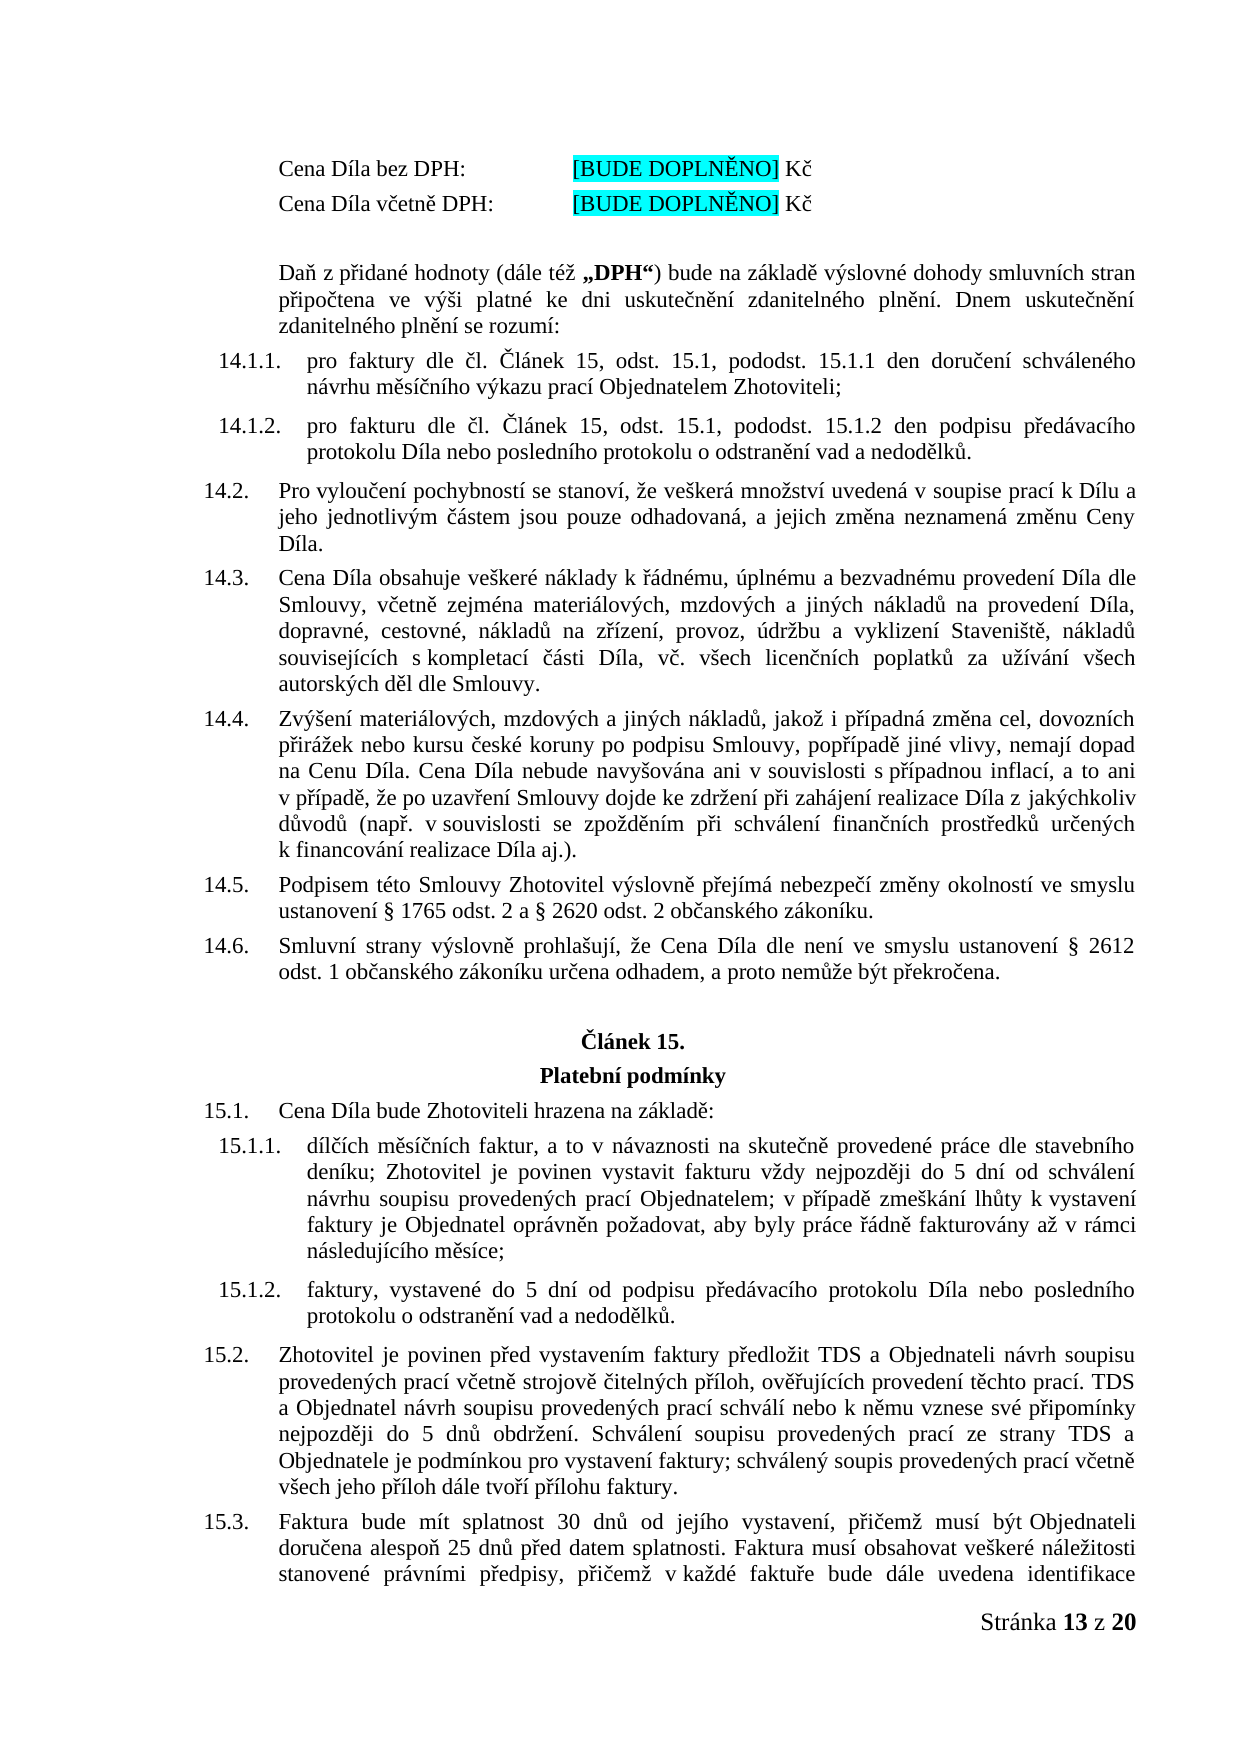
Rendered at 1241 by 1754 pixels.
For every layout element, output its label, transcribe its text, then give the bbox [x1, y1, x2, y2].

subtitle Zvýšení materiálových, mzdových a jiných nákladů, jakož i případná změna cel, dovozních přirážek nebo kursu české koruny po podpisu Smlouvy, popřípadě jiné vlivy, nemají dopad na Cenu Díla. Cena Díla nebude navyšována ani v souvislosti s případnou inflací, a to ani v případě, že po uzavření Smlouvy dojde ke zdržení při zahájení realizace Díla z jakýchkoliv důvodů (např. v souvislosti se zpožděním při schválení finančních prostředků určených k financování realizace Díla aj.). [203, 704, 1136, 863]
list Cena Díla bez DPH: [BUDE DOPLNĚNO] Kč [779, 155, 1136, 182]
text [203, 1508, 1136, 1587]
text Platební podmínky [129, 1062, 1136, 1089]
subtitle Daň z přidané hodnoty (dále též „DPH“) bude na základě výslovné dohody smluvních stran připočtena ve výši platné ke dni uskutečnění zdanitelného plnění. Dnem uskutečnění zdanitelného plnění se rozumí: [278, 259, 1136, 338]
list Cena Díla včetně DPH: [BUDE DOPLNĚNO] Kč [779, 190, 1136, 216]
subtitle faktury, vystavené do 5 dní od podpisu předávacího protokolu Díla nebo posledního protokolu o odstranění vad a nedodělků. [218, 1276, 1136, 1329]
subtitle Cena Díla bude Zhotoviteli hrazena na základě: [203, 1097, 1136, 1123]
subtitle pro fakturu dle čl. Článek 15, odst. 15.1, pododst. 15.1.2 den podpisu předávacího protokolu Díla nebo posledního protokolu o odstranění vad a nedodělků. [218, 412, 1136, 464]
list Cena Díla včetně DPH: [BUDE DOPLNĚNO] Kč [278, 190, 573, 216]
subtitle pro faktury dle čl. Článek 15, odst. 15.1, pododst. 15.1.1 den doručení schváleného návrhu měsíčního výkazu prací Objednatelem Zhotoviteli; [218, 347, 1136, 399]
list Cena Díla bez DPH: [BUDE DOPLNĚNO] Kč [278, 155, 573, 182]
subtitle dílčích měsíčních faktur, a to v návaznosti na skutečně provedené práce dle stavebního deníku; Zhotovitel je povinen vystavit fakturu vždy nejpozději do 5 dní od schválení návrhu soupisu provedených prací Objednatelem; v případě zmeškání lhůty k vystavení faktury je Objednatel oprávněn požadovat, aby byly práce řádně fakturovány až v rámci následujícího měsíce; [218, 1132, 1136, 1264]
subtitle Smluvní strany výslovně prohlašují, že Cena Díla dle není ve smyslu ustanovení § 2612 odst. 1 občanského zákoníku určena odhadem, a proto nemůže být překročena. [203, 932, 1136, 985]
subtitle Cena Díla obsahuje veškeré náklady k řádnému, úplnému a bezvadnému provedení Díla dle Smlouvy, včetně zejména materiálových, mzdových a jiných nákladů na provedení Díla, dopravné, cestovné, nákladů na zřízení, provoz, údržbu a vyklizení Staveniště, nákladů souvisejících s kompletací části Díla, vč. všech licenčních poplatků za užívání všech autorských děl dle Smlouvy. [203, 564, 1136, 696]
subtitle Pro vyloučení pochybností se stanoví, že veškerá množství uvedená v soupise prací k Dílu a jeho jednotlivým částem jsou pouze odhadovaná, a jejich změna neznamená změnu Ceny Díla. [203, 477, 1136, 556]
text Zhotovitel je povinen před vystavením faktury předložit TDS a Objednateli návrh soupisu provedených prací včetně strojově čitelných příloh, ověřujících provedení těchto prací. TDS a Objednatel návrh soupisu provedených prací schválí nebo k němu vznese své připomínky nejpozději do 5 dnů obdržení. Schválení soupisu provedených prací ze strany TDS a Objednatele je podmínkou pro vystavení faktury; schválený soupis provedených prací včetně všech jeho příloh dále tvoří přílohu faktury. [203, 1341, 1136, 1499]
subtitle Podpisem této Smlouvy Zhotovitel výslovně přejímá nebezpečí změny okolností ve smyslu ustanovení § 1765 odst. 2 a § 2620 odst. 2 občanského zákoníku. [203, 871, 1136, 924]
